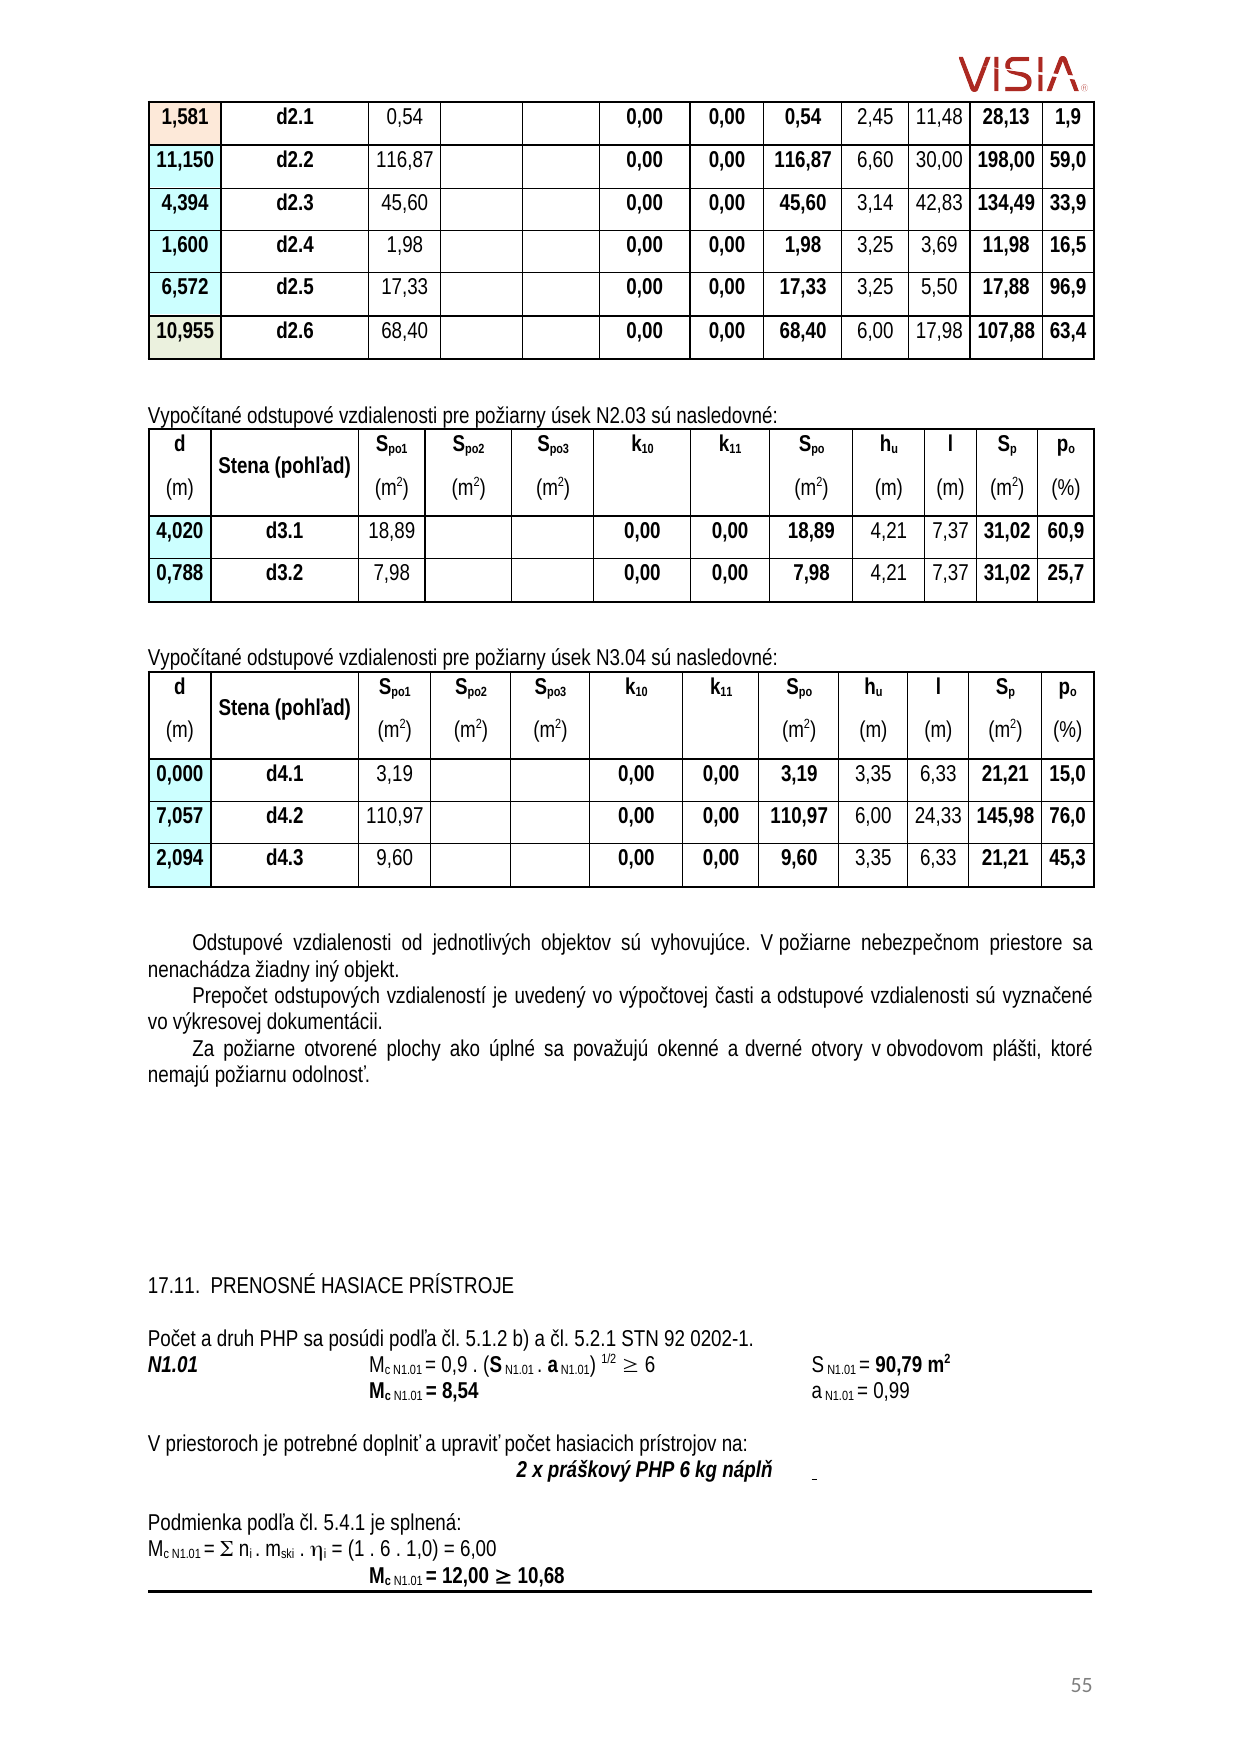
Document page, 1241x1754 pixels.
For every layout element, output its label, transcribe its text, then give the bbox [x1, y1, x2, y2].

table_cell 18,89 [770, 517, 852, 558]
table_cell [426, 559, 511, 601]
text Mc N1.01 = 8,54 a N1.01 = 0,99 [148, 1377, 1092, 1403]
table_header l [925, 430, 976, 471]
table_cell 0,788 [150, 559, 210, 601]
table_cell 45,3 [1042, 844, 1093, 886]
table_cell 33,9 [1043, 189, 1093, 230]
table_cell [512, 517, 593, 558]
table_cell 16,5 [1043, 231, 1093, 272]
table_header d [150, 430, 210, 471]
table_cell [691, 471, 769, 515]
table_cell 0,00 [600, 317, 689, 358]
text Odstupové vzdialenosti od jednotlivých objektov sú vyhovujúce. V požiarne nebezpečnom priestore sa nenachádza žiadny iný objekt. [148, 929, 1092, 982]
table_cell [431, 844, 510, 886]
table_cell [594, 471, 690, 515]
table_cell d4.1 [212, 760, 358, 801]
table_cell 1,581 [150, 103, 220, 144]
table_cell (m) [150, 471, 210, 515]
table_cell d2.3 [222, 189, 368, 230]
table_cell 17,33 [764, 273, 841, 314]
table_cell d2.1 [222, 103, 368, 144]
table_cell (m) [908, 714, 968, 757]
table_cell [523, 273, 599, 314]
table_cell [441, 231, 522, 272]
table_cell (m2) [426, 471, 511, 515]
table_cell 0,000 [150, 760, 210, 801]
table_cell [511, 844, 589, 886]
table_header k10 [594, 430, 690, 471]
table_cell 0,00 [683, 802, 758, 843]
table_cell d2.5 [222, 273, 368, 314]
text Mc N1.01 = ni . mski . i = (1 . 6 . 1,0) = 6,00 [148, 1535, 1092, 1562]
table_cell 0,00 [600, 231, 689, 272]
table_cell (m2) [977, 471, 1037, 515]
table_cell (%) [1042, 714, 1093, 757]
table_cell 0,00 [590, 760, 682, 801]
table_cell 0,00 [600, 189, 689, 230]
table_cell 42,83 [909, 189, 969, 230]
table_cell 3,19 [359, 760, 430, 801]
table_cell 0,00 [600, 273, 689, 314]
table_cell [441, 103, 522, 144]
table_cell 68,40 [764, 317, 841, 358]
table_cell 3,19 [759, 760, 838, 801]
table_cell d3.1 [212, 517, 358, 558]
table_cell 2,094 [150, 844, 210, 886]
table_cell 0,00 [683, 844, 758, 886]
table_cell (m2) [512, 471, 593, 515]
table_cell 1,98 [764, 231, 841, 272]
table_cell [523, 146, 599, 187]
table_header Spo1 [359, 673, 430, 714]
table_cell 6,33 [908, 844, 968, 886]
table_cell 21,21 [969, 844, 1041, 886]
table_cell [426, 517, 511, 558]
table_cell 28,13 [971, 103, 1042, 144]
table_cell 45,60 [369, 189, 440, 230]
table_cell d2.4 [222, 231, 368, 272]
table_cell d2.2 [222, 146, 368, 187]
table_cell (m) [839, 714, 907, 757]
table_cell (m2) [759, 714, 838, 757]
table_cell 0,00 [683, 760, 758, 801]
table_cell 31,02 [977, 559, 1037, 601]
table_cell [431, 760, 510, 801]
table_cell 1,600 [150, 231, 220, 272]
table_cell [511, 802, 589, 843]
table_header Spo2 [426, 430, 511, 471]
picture [958, 56, 1088, 92]
table_cell (m) [150, 714, 210, 757]
table_cell 96,9 [1043, 273, 1093, 314]
text Vypočítané odstupové vzdialenosti pre požiarny úsek N2.03 sú nasledovné: [148, 402, 1092, 428]
table_cell 59,0 [1043, 146, 1093, 187]
table_cell 145,98 [969, 802, 1041, 843]
table_cell (m2) [359, 714, 430, 757]
table_cell [431, 802, 510, 843]
table_cell 11,98 [971, 231, 1042, 272]
table_cell 3,25 [842, 231, 908, 272]
table_cell 7,98 [359, 559, 424, 601]
table_cell 198,00 [971, 146, 1042, 187]
table_cell 107,88 [971, 317, 1042, 358]
table_cell (m2) [969, 714, 1041, 757]
table_cell [441, 273, 522, 314]
table_cell 7,98 [770, 559, 852, 601]
table_cell 0,00 [691, 231, 763, 272]
table_cell 6,33 [908, 760, 968, 801]
table_header Stena (pohľad) [212, 430, 358, 515]
table_header l [908, 673, 968, 714]
table_cell 30,00 [909, 146, 969, 187]
table_cell 134,49 [971, 189, 1042, 230]
table_cell 76,0 [1042, 802, 1093, 843]
table_cell 3,25 [842, 273, 908, 314]
table_cell (m) [925, 471, 976, 515]
text Podmienka podľa čl. 5.4.1 je splnená: [148, 1509, 1092, 1535]
table_cell d2.6 [222, 317, 368, 358]
table_cell 0,54 [764, 103, 841, 144]
table_cell 45,60 [764, 189, 841, 230]
table_cell 25,7 [1038, 559, 1093, 601]
table_cell 17,33 [369, 273, 440, 314]
table_header Sp [969, 673, 1041, 714]
text 2 x práškový PHP náplň [148, 1456, 1092, 1483]
table_cell 17,98 [909, 317, 969, 358]
table_cell [523, 317, 599, 358]
table_cell 7,057 [150, 802, 210, 843]
table_cell 6,00 [839, 802, 907, 843]
table_cell [523, 103, 599, 144]
table_header po [1038, 430, 1093, 471]
table_cell 60,9 [1038, 517, 1093, 558]
table_cell [523, 189, 599, 230]
table_header k11 [683, 673, 758, 714]
table_cell 0,00 [590, 844, 682, 886]
table_cell 0,00 [691, 103, 763, 144]
table_cell 31,02 [977, 517, 1037, 558]
table_header k10 [590, 673, 682, 714]
table_header Spo2 [431, 673, 510, 714]
table_cell 6,572 [150, 273, 220, 314]
table_cell 1,9 [1043, 103, 1093, 144]
table_cell 0,00 [594, 517, 690, 558]
table_cell 0,00 [691, 189, 763, 230]
text Vypočítané odstupové vzdialenosti pre požiarny úsek N3.04 sú nasledovné: [148, 644, 1092, 671]
text 17.11. PRENOSNÉ HASIACE PRÍSTROJE [148, 1272, 1092, 1298]
table_cell 0,00 [691, 317, 763, 358]
table_cell 24,33 [908, 802, 968, 843]
table_header Spo1 [359, 430, 424, 471]
table_header hu [853, 430, 924, 471]
text Mc N1.01 = 12,00 10,68 [148, 1562, 1092, 1590]
table_cell (m2) [770, 471, 852, 515]
table_cell 5,50 [909, 273, 969, 314]
table_cell 4,21 [853, 559, 924, 601]
table_header Sp [977, 430, 1037, 471]
table_cell [441, 189, 522, 230]
table_cell 9,60 [759, 844, 838, 886]
table_cell 3,69 [909, 231, 969, 272]
table_cell 6,60 [842, 146, 908, 187]
table_cell 4,020 [150, 517, 210, 558]
table_cell 116,87 [369, 146, 440, 187]
table_cell 9,60 [359, 844, 430, 886]
table_cell 4,394 [150, 189, 220, 230]
table_cell [523, 231, 599, 272]
table_header Spo3 [512, 430, 593, 471]
table_cell d4.3 [212, 844, 358, 886]
table_header k11 [691, 430, 769, 471]
table_cell 3,35 [839, 760, 907, 801]
table_cell 0,00 [691, 559, 769, 601]
table_cell [441, 146, 522, 187]
table_cell 63,4 [1043, 317, 1093, 358]
table_cell 15,0 [1042, 760, 1093, 801]
table_cell 0,00 [590, 802, 682, 843]
table_cell 7,37 [925, 559, 976, 601]
table_header Spo [759, 673, 838, 714]
table_cell 0,00 [594, 559, 690, 601]
table_cell 10,955 [150, 317, 220, 358]
table_cell 7,37 [925, 517, 976, 558]
table_cell 11,48 [909, 103, 969, 144]
table_cell 68,40 [369, 317, 440, 358]
table_cell (m2) [359, 471, 424, 515]
table_cell 21,21 [969, 760, 1041, 801]
table_cell 18,89 [359, 517, 424, 558]
table_cell (m) [853, 471, 924, 515]
table_cell d3.2 [212, 559, 358, 601]
table_header Spo [770, 430, 852, 471]
table_cell 0,00 [600, 146, 689, 187]
text Za požiarne otvorené plochy ako úplné sa považujú okenné a dverné otvory v obvodovom plášti, ktoré nemajú požiarnu odolnosť. [148, 1034, 1092, 1087]
table_header Stena (pohľad) [212, 673, 358, 757]
table_cell 0,00 [691, 517, 769, 558]
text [148, 1430, 1092, 1456]
table_cell [511, 760, 589, 801]
table_cell 0,00 [691, 273, 763, 314]
text Počet a druh PHP sa posúdi podľa čl. 5.1.2 b) a čl. 5.2.1 STN 92 0202-1. [148, 1324, 1092, 1351]
text N1.01 Mc N1.01 = 0,9 . (S N1.01 . a N1.01) 1/2 6 S N1.01 = 90,79 m2 [148, 1351, 1092, 1377]
table_header Spo3 [511, 673, 589, 714]
table_cell 0,54 [369, 103, 440, 144]
table_cell (m2) [511, 714, 589, 757]
table_cell [512, 559, 593, 601]
table_cell [590, 714, 682, 757]
table_cell 110,97 [759, 802, 838, 843]
table_cell 2,45 [842, 103, 908, 144]
table_cell 0,00 [691, 146, 763, 187]
table_header po [1042, 673, 1093, 714]
table_cell d4.2 [212, 802, 358, 843]
table_cell 3,35 [839, 844, 907, 886]
table_cell 11,150 [150, 146, 220, 187]
table_cell 3,14 [842, 189, 908, 230]
table_cell (m2) [431, 714, 510, 757]
text Prepočet odstupových vzdialeností je uvedený vo výpočtovej časti a odstupové vzdialenosti sú vyznačené vo výkresovej dokumentácii. [148, 982, 1092, 1034]
table_header d [150, 673, 210, 714]
table_cell 17,88 [971, 273, 1042, 314]
table_cell [441, 317, 522, 358]
table_cell 0,00 [600, 103, 689, 144]
table_cell 116,87 [764, 146, 841, 187]
table_cell 6,00 [842, 317, 908, 358]
table_cell 4,21 [853, 517, 924, 558]
table_cell [683, 714, 758, 757]
table_header hu [839, 673, 907, 714]
table_cell 110,97 [359, 802, 430, 843]
table_cell 1,98 [369, 231, 440, 272]
table_cell (%) [1038, 471, 1093, 515]
